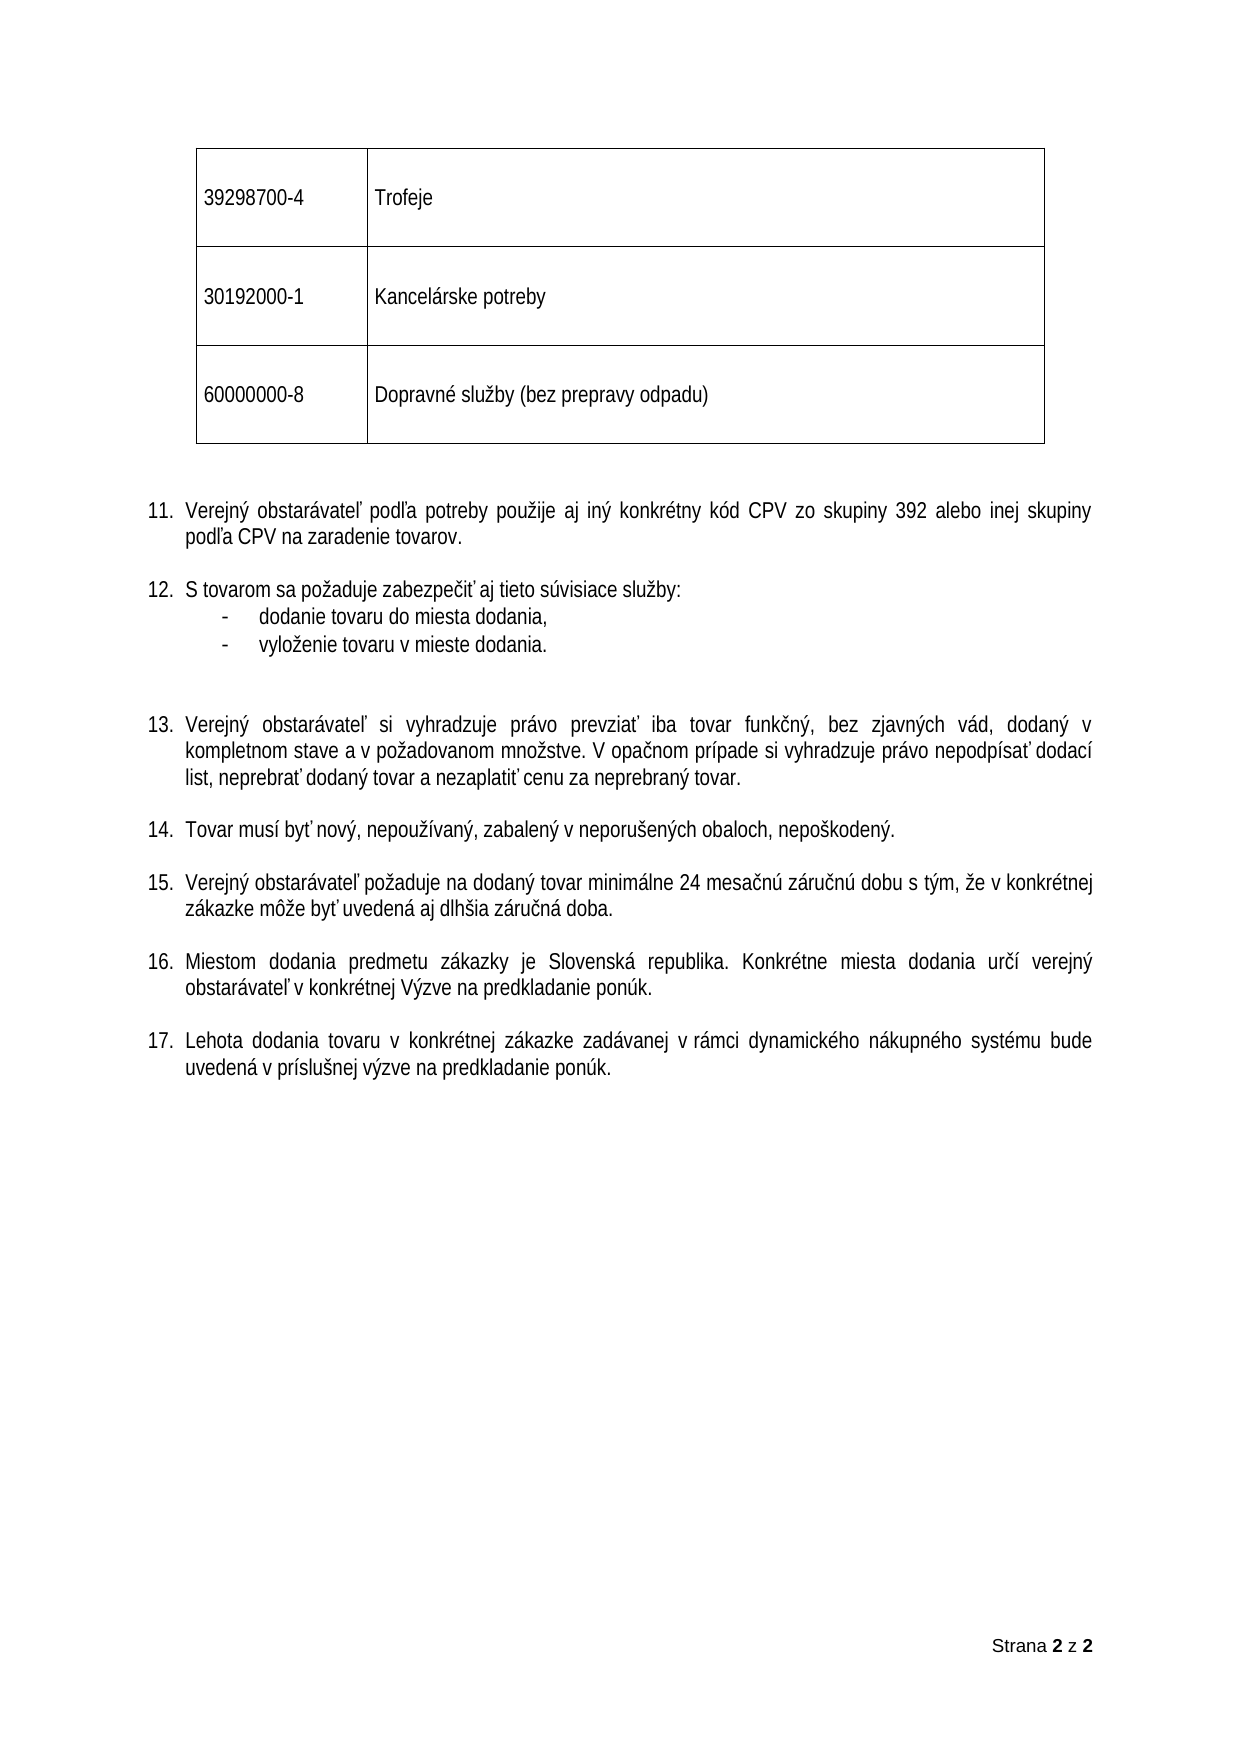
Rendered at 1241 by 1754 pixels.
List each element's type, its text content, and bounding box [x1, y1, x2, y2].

table_cell Kancelárske potreby [368, 247, 1044, 344]
table_cell 30192000-1 [197, 247, 367, 344]
table_cell 60000000-8 [197, 346, 367, 443]
list Miestom dodania predmetu zákazky je Slovenská republika. Konkrétne miesta dodania určí verejný obstarávateľ v konkrétnej Výzve na predkladanie ponúk. [148, 948, 1093, 1001]
table_cell Dopravné služby (bez prepravy odpadu) [368, 346, 1044, 443]
list Lehota dodania tovaru v konkrétnej zákazke zadávanej v rámci dynamického nákupného systému bude uvedená v príslušnej výzve na predkladanie ponúk. [148, 1027, 1093, 1080]
list dodanie tovaru do miesta dodania, [221, 602, 1093, 630]
table_cell Trofeje [368, 149, 1044, 246]
list S tovarom sa požaduje zabezpečiť aj tieto súvisiace služby: [148, 576, 1093, 602]
list Verejný obstarávateľ požaduje na dodaný tovar minimálne 24 mesačnú záručnú dobu s tým, že v konkrétnej zákazke môže byť uvedená aj dlhšia záručná doba. [148, 869, 1093, 922]
list Verejný obstarávateľ si vyhradzuje právo prevziať iba tovar funkčný, bez zjavných vád, dodaný v kompletnom stave a v požadovanom množstve. V opačnom prípade si vyhradzuje právo nepodpísať dodací list, neprebrať dodaný tovar a nezaplatiť cenu za neprebraný tovar. [148, 711, 1093, 790]
list Tovar musí byť nový, nepoužívaný, zabalený v neporušených obaloch, nepoškodený. [148, 816, 1093, 843]
list Verejný obstarávateľ podľa potreby použije aj iný konkrétny kód CPV zo skupiny 392 alebo inej skupiny podľa CPV na zaradenie tovarov. [148, 497, 1093, 549]
table_cell 39298700-4 [197, 149, 367, 246]
list vyloženie tovaru v mieste dodania. [221, 630, 1093, 658]
